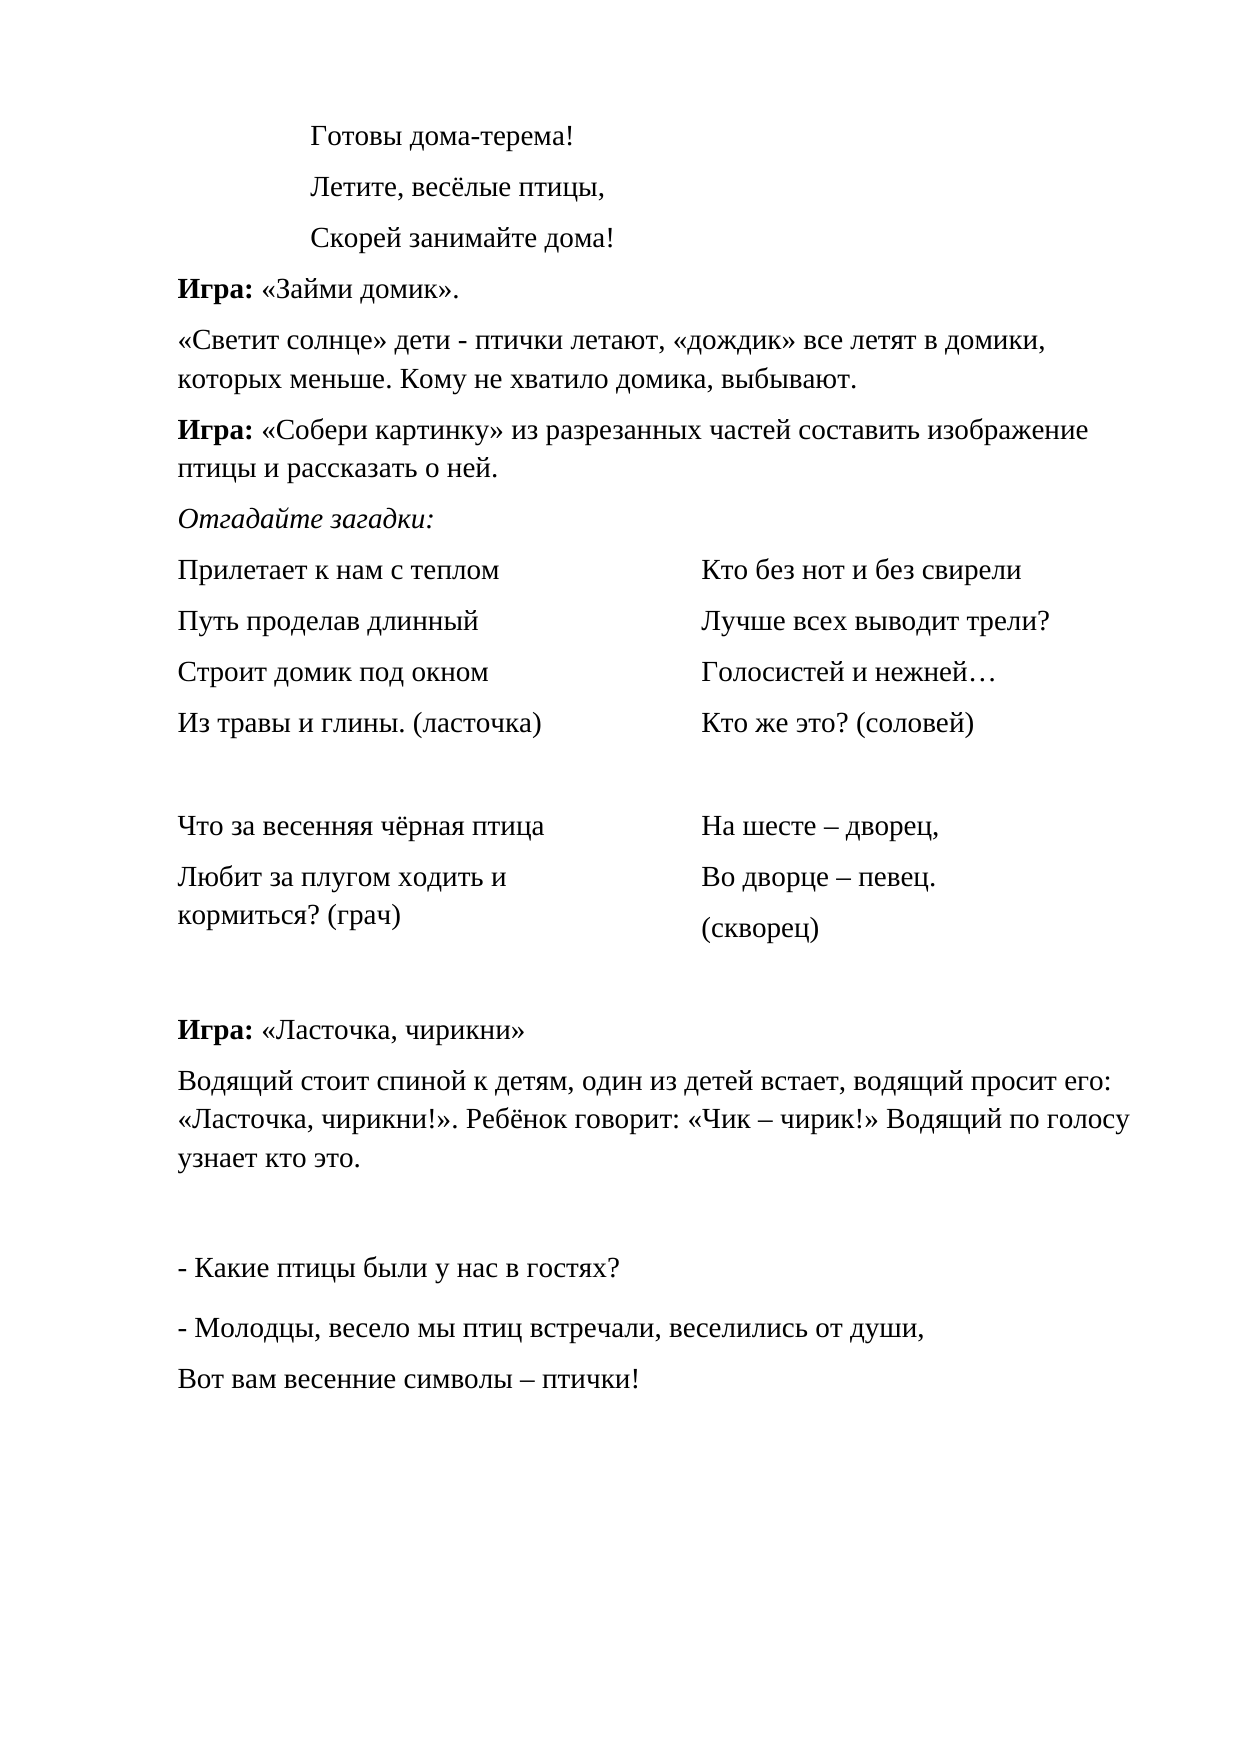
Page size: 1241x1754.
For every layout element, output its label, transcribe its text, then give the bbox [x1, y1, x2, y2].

text Путь проделав длинный [177, 603, 627, 637]
text Отгадайте загадки: [177, 501, 1152, 535]
text - Какие птицы были у нас в гостях? [177, 1250, 1152, 1284]
text Водящий стоит спиной к детям, один из детей встает, водящий просит его: «Ласточка, чирикни!». Ребёнок говорит: «Чик – чирик!» Водящий по голосу узнает кто это. [177, 1063, 1152, 1173]
text Прилетает к нам с теплом [177, 552, 627, 586]
text Любит за плугом ходить и кормиться? (грач) [177, 859, 627, 931]
text Кто же это? (соловей) [701, 706, 1152, 739]
text (скворец) [701, 910, 1152, 943]
text Летите, весёлые птицы, [177, 169, 1152, 203]
text Вот вам весенние символы – птички! [177, 1361, 1152, 1394]
text Голосистей и нежней… [701, 654, 1152, 688]
text Что за весенняя чёрная птица [177, 808, 627, 841]
text - Молодцы, весело мы птиц встречали, веселились от души, [177, 1310, 1152, 1343]
text Строит домик под окном [177, 654, 627, 688]
text Готовы дома-терема! [177, 118, 1152, 152]
text Из травы и глины. (ласточка) [177, 706, 627, 739]
text Игра: «Ласточка, чирикни» [177, 1012, 1152, 1045]
text Во дворце – певец. [701, 859, 1152, 892]
text Игра: «Собери картинку» из разрезанных частей составить изображение птицы и рассказать о ней. [177, 412, 1152, 484]
text «Светит солнце» дети - птички летают, «дождик» все летят в домики, которых меньше. Кому не хватило домика, выбывают. [177, 322, 1152, 394]
text Лучше всех выводит трели? [701, 603, 1152, 637]
text Скорей занимайте дома! [177, 220, 1152, 254]
text Игра: «Займи домик». [177, 271, 1152, 305]
text Кто без нот и без свирели [701, 552, 1152, 586]
text На шесте – дворец, [701, 808, 1152, 841]
